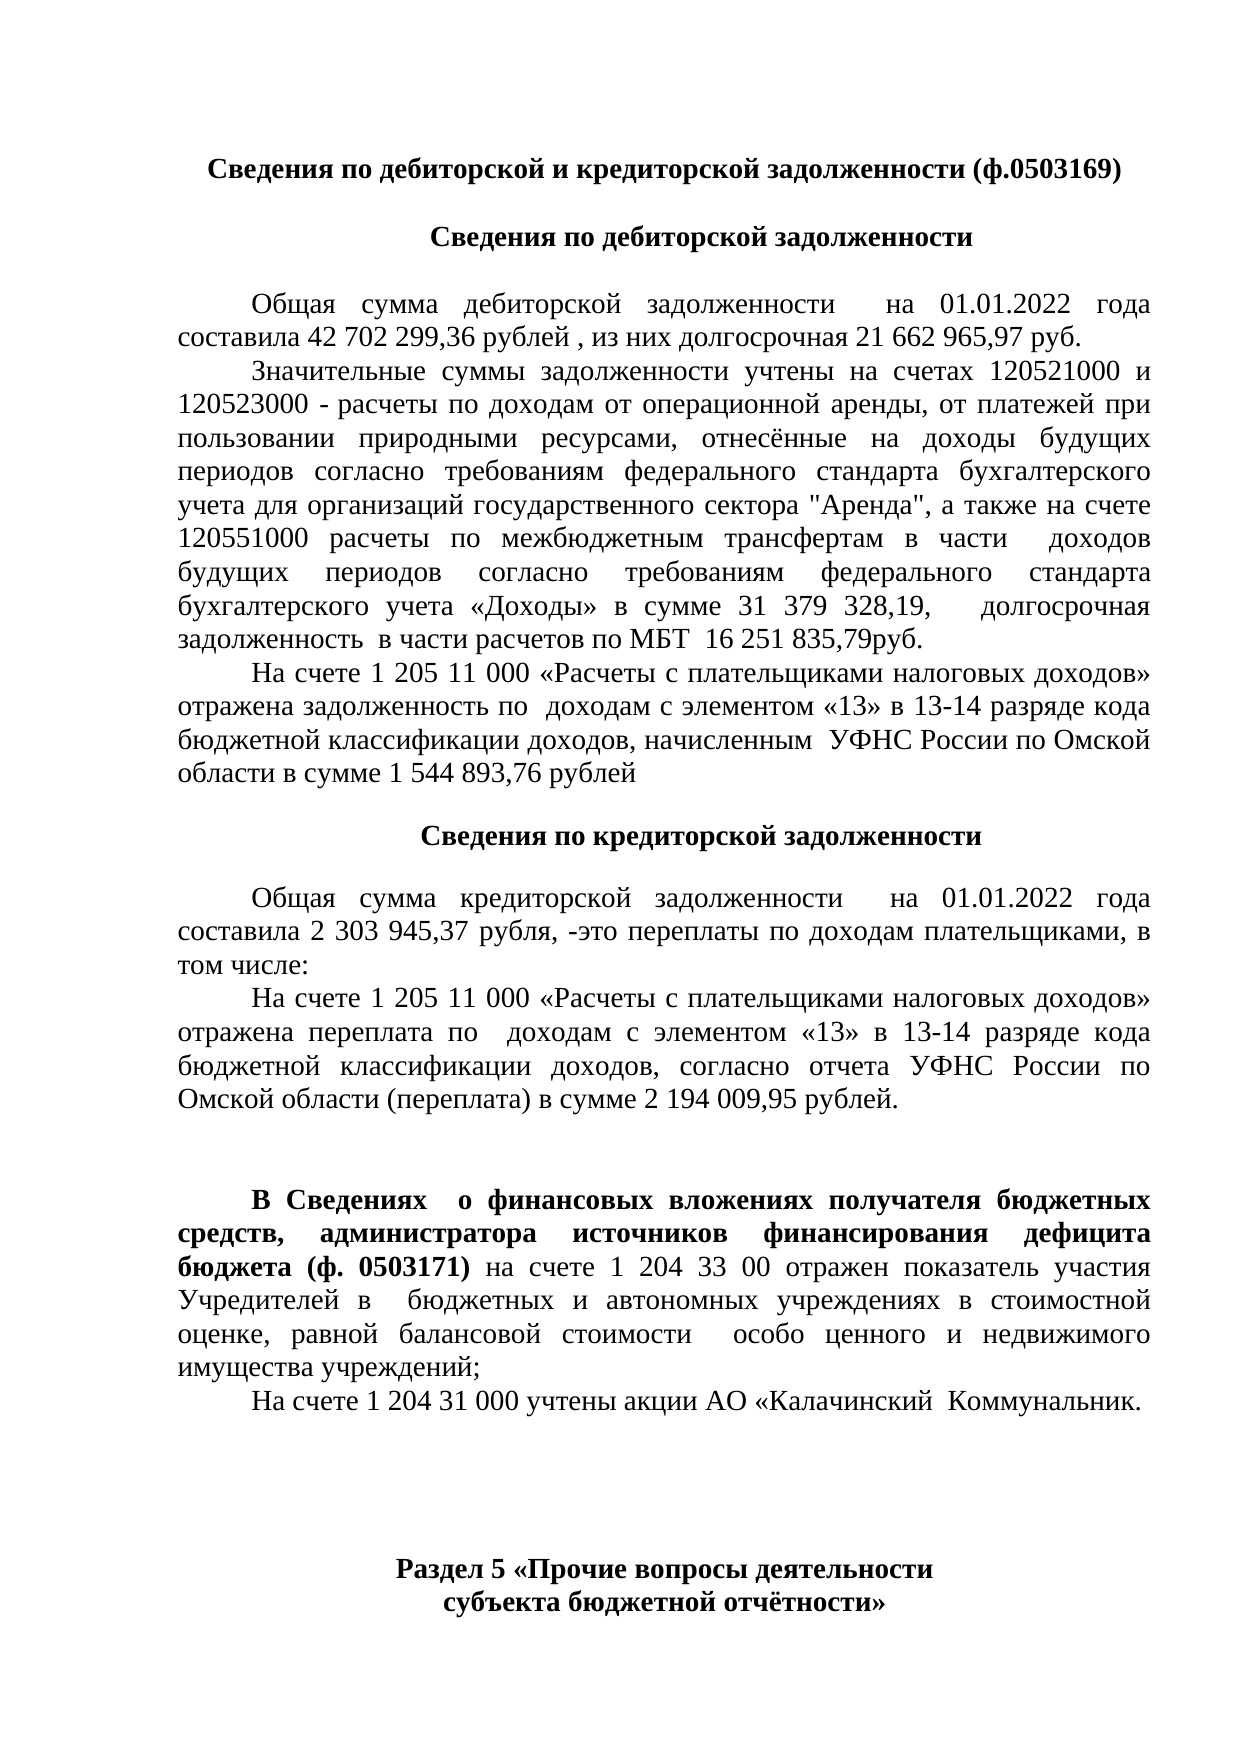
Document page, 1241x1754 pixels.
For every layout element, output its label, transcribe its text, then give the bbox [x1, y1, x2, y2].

text На счете 1 204 31 000 учтены акции АО «Калачинский Коммунальник. [177, 1383, 1152, 1417]
text Сведения по дебиторской и кредиторской задолженности (ф.0503169) [177, 152, 1152, 185]
text Раздел 5 «Прочие вопросы деятельности [177, 1551, 1152, 1584]
text На счете 1 205 11 000 «Расчеты с плательщиками налоговых доходов» отражена задолженность по доходам с элементом «13» в 13-14 разряде кода бюджетной классификации доходов, начисленным УФНС России по Омской области в сумме 1 544 893,76 рублей [177, 655, 1152, 789]
text Общая сумма кредиторской задолженности на 01.01.2022 года составила 2 303 945,37 рубля, -это переплаты по доходам плательщиками, в том числе: [177, 880, 1152, 981]
text субъекта бюджетной отчётности» [177, 1584, 1152, 1618]
text В Сведениях о финансовых вложениях получателя бюджетных средств, администратора источников финансирования дефицита бюджета (ф. 0503171) на счете 1 204 33 00 отражен показатель участия Учредителей в бюджетных и автономных учреждениях в стоимостной оценке, равной балансовой стоимости особо ценного и недвижимого имущества учреждений; [177, 1182, 1152, 1383]
text Сведения по кредиторской задолженности [177, 818, 1152, 851]
text Общая сумма дебиторской задолженности на 01.01.2022 года составила 42 702 299,36 рублей , из них долгосрочная 21 662 965,97 руб. [177, 286, 1152, 353]
text Значительные суммы задолженности учтены на счетах 120521000 и 120523000 - расчеты по доходам от операционной аренды, от платежей при пользовании природными ресурсами, отнесённые на доходы будущих периодов согласно требованиям федерального стандарта бухгалтерского учета для организаций государственного сектора "Аренда", а также на счете 120551000 расчеты по межбюджетным трансфертам в части доходов будущих периодов согласно требованиям федерального стандарта бухгалтерского учета «Доходы» в сумме 31 379 328,19, долгосрочная задолженность в части расчетов по МБТ 16 251 835,79руб. [177, 353, 1152, 655]
text На счете 1 205 11 000 «Расчеты с плательщиками налоговых доходов» отражена переплата по доходам с элементом «13» в 13-14 разряде кода бюджетной классификации доходов, согласно отчета УФНС России по Омской области (переплата) в сумме 2 194 009,95 рублей. [177, 981, 1152, 1115]
text Сведения по дебиторской задолженности [177, 219, 1152, 252]
